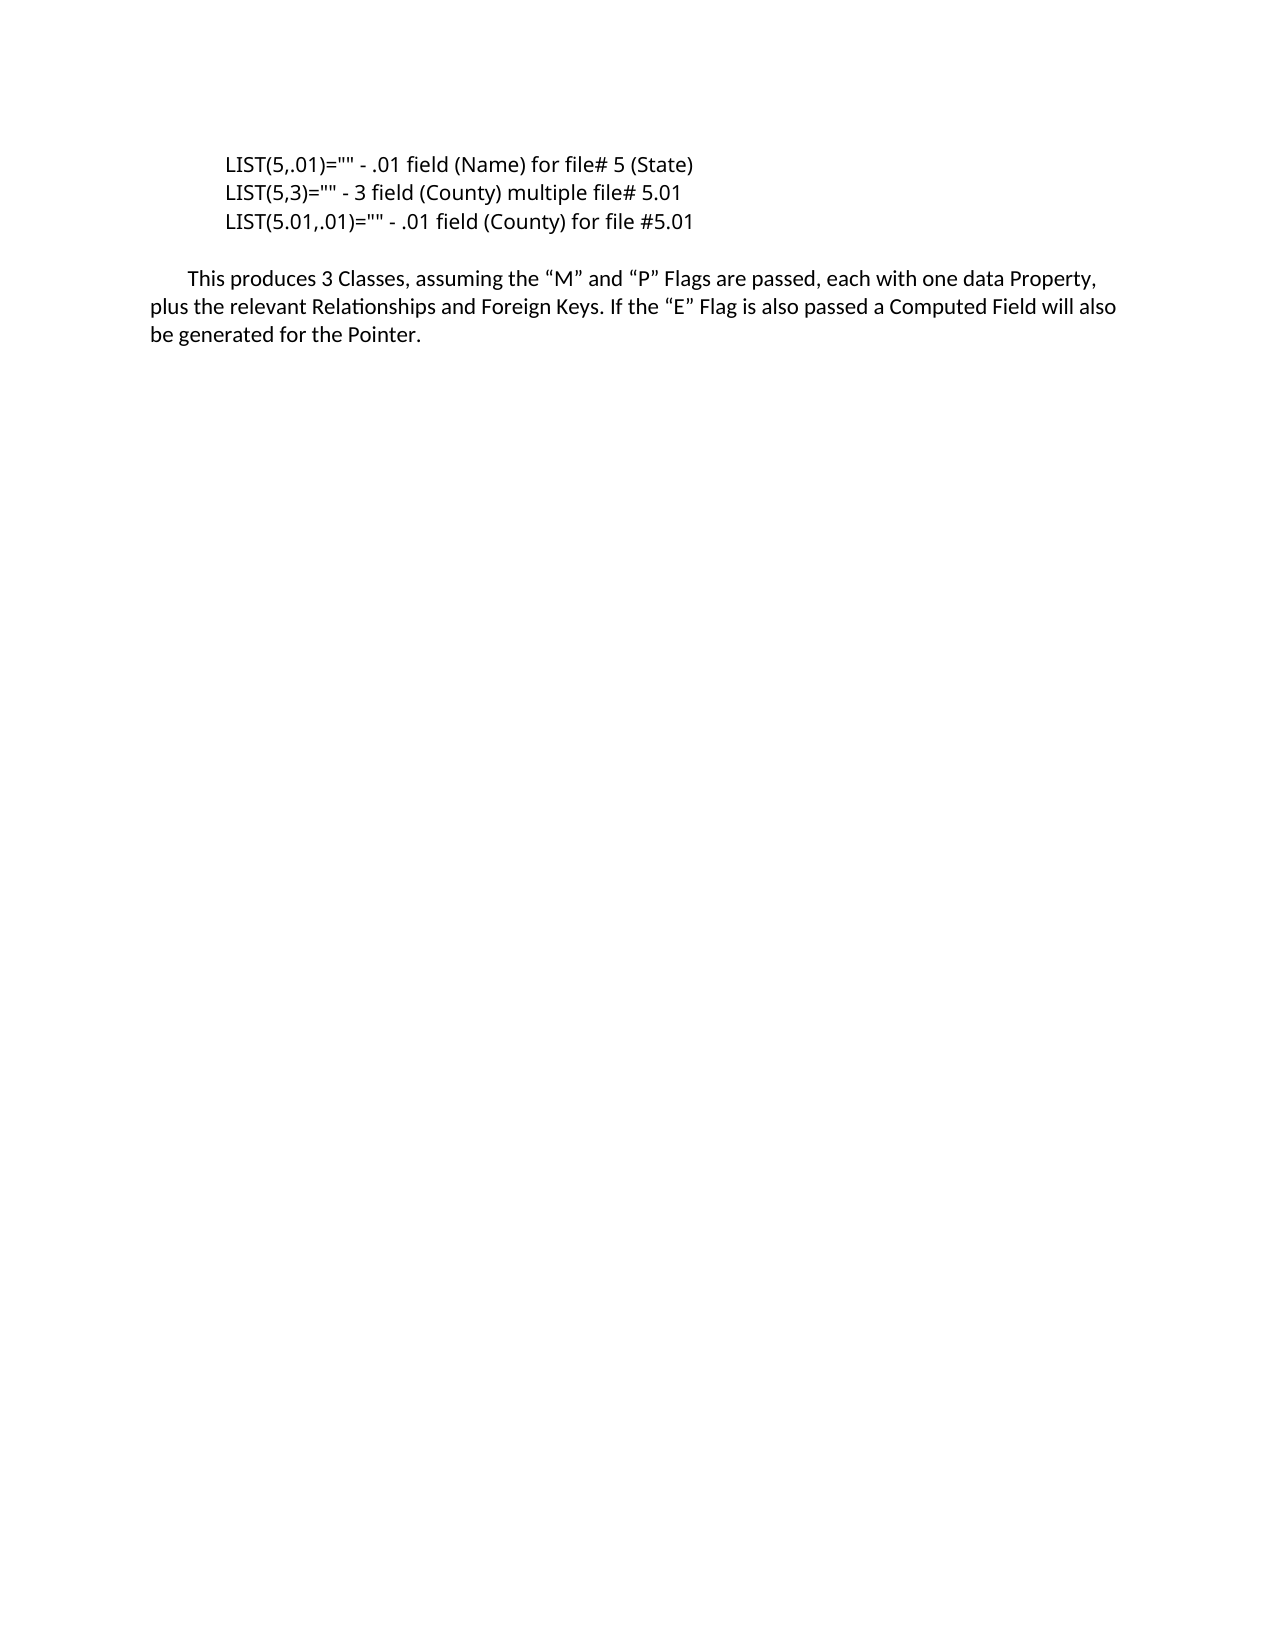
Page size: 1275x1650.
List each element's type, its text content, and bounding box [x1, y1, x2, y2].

text This produces 3 Classes, assuming the “M” and “P” Flags are passed, each with one data Property, plus the relevant Relationships and Foreign Keys. If the “E” Flag is also passed a Computed Field will also be generated for the Pointer. [150, 264, 1125, 348]
text LIST(5,3)="" - 3 field (County) multiple file# 5.01 [225, 178, 1125, 207]
text LIST(5.01,.01)="" - .01 field (County) for file #5.01 [225, 207, 1125, 235]
text LIST(5,.01)="" - .01 field (Name) for file# 5 (State) [225, 150, 1125, 178]
